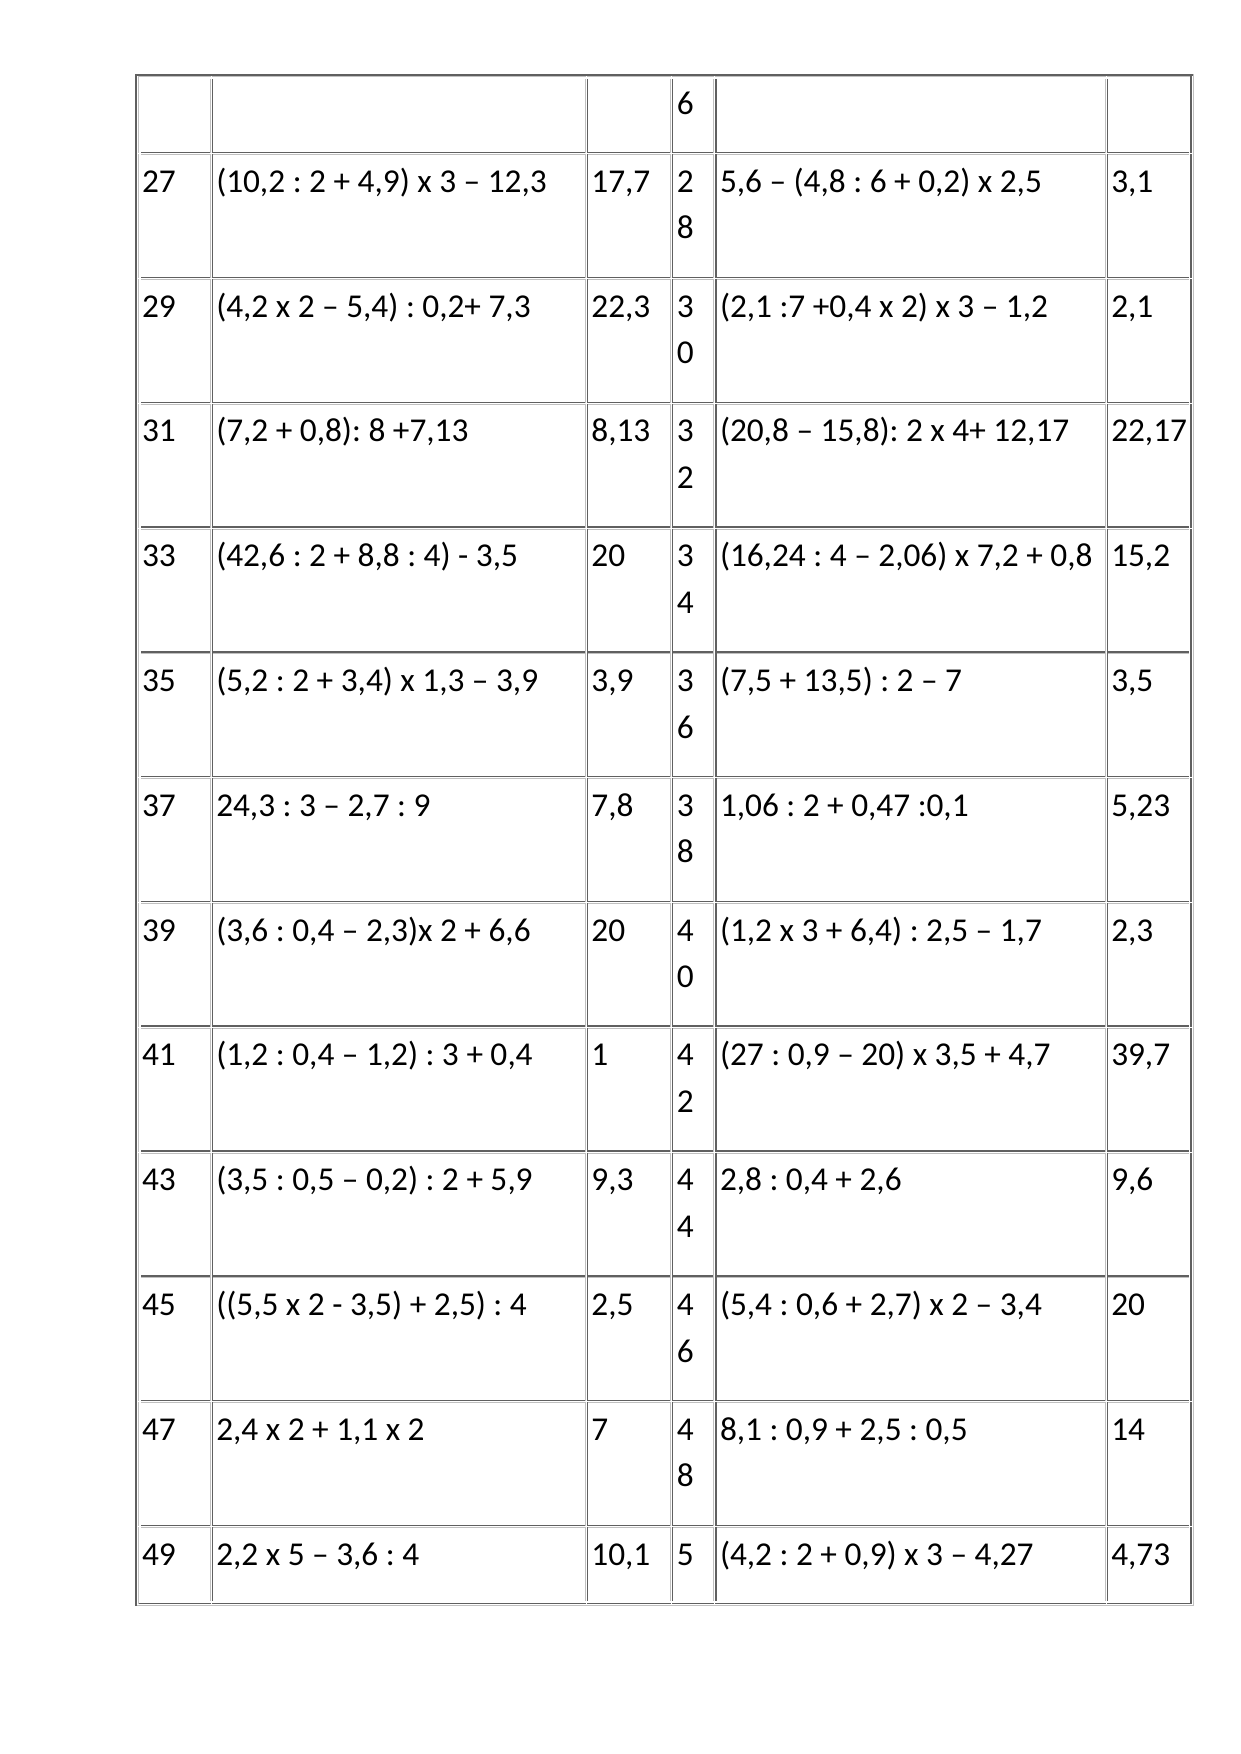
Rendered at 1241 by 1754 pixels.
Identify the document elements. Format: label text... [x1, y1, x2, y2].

table_cell 38 [673, 779, 713, 901]
table_cell 41 [139, 1025, 210, 1150]
table_cell 21,25 [587, 77, 672, 152]
table_cell 39,7 [1108, 1025, 1191, 1150]
table_cell 3,1 [1106, 152, 1192, 277]
table_cell (7,2 + 0,8): 8 +7,13 [213, 405, 585, 526]
table_cell (4,2 x 2 – 5,4) : 0,2+ 7,3 [213, 280, 585, 401]
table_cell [211, 77, 587, 152]
table_cell 5,6 – (4,8 : 6 + 0,2) x 2,5 [717, 155, 1105, 277]
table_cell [715, 1528, 1106, 1603]
table_cell 2,8 : 0,4 + 2,6 [717, 1154, 1105, 1275]
table_cell 2,5 [588, 1278, 670, 1400]
table_cell 43 [139, 1150, 210, 1275]
table_cell 39 [137, 901, 211, 1025]
table_cell 3,5 [1108, 651, 1190, 776]
table_cell 34 [673, 530, 713, 651]
table_cell 7 [588, 1403, 670, 1524]
table_cell 50 [672, 1525, 715, 1603]
table_cell 20 [588, 904, 670, 1025]
table_cell (42,6 : 2 + 8,8 : 4) - 3,5 [213, 530, 585, 651]
table_cell (20,8 – 15,8): 2 x 4+ 12,17 [717, 405, 1105, 526]
table_cell 17,7 [588, 155, 670, 277]
table_cell 20 [588, 530, 670, 651]
table_cell (2,1 :7 +0,4 x 2) x 3 – 1,2 [717, 280, 1105, 401]
table_cell 4,73 [1106, 1525, 1191, 1603]
table_cell (3,6 : 0,4 – 2,3)x 2 + 6,6 [213, 904, 585, 1025]
table_cell 48 [673, 1403, 713, 1524]
table_cell 9,3 [588, 1154, 670, 1275]
table_cell 15,2 [1108, 526, 1191, 651]
table_cell 1 [1106, 77, 1190, 152]
table_cell (5,2 : 2 + 3,4) x 1,3 – 3,9 [213, 654, 585, 776]
table_cell 7,8 [588, 779, 670, 901]
table_cell 32 [673, 405, 713, 526]
table_cell 5,23 [1106, 776, 1192, 901]
table_cell 46 [673, 1278, 713, 1400]
table_cell 9,6 [1108, 1150, 1191, 1275]
table_cell 30 [673, 280, 713, 401]
table_cell (7,5 + 13,5) : 2 – 7 [717, 654, 1105, 776]
table_cell (3,5 : 0,5 – 0,2) : 2 + 5,9 [213, 1154, 585, 1275]
table_cell 35 [139, 651, 210, 776]
table_cell 10,1 [587, 1528, 672, 1603]
table_cell 27 [137, 152, 211, 277]
table_cell 26 [672, 76, 715, 152]
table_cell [715, 77, 1106, 152]
table_cell (10,2 : 2 + 4,9) x 3 – 12,3 [213, 155, 585, 277]
table_cell 47 [137, 1400, 211, 1524]
table_cell (16,24 : 4 – 2,06) x 7,2 + 0,8 [717, 530, 1105, 651]
table_cell 8,1 : 0,9 + 2,5 : 0,5 [717, 1403, 1105, 1524]
table_cell 31 [139, 401, 210, 526]
table_cell 1 [588, 1029, 670, 1150]
table_cell 22,3 [588, 280, 670, 401]
table_cell 2,3 [1106, 901, 1192, 1025]
table_cell 14 [1106, 1400, 1192, 1524]
table_cell (1,2 : 0,4 – 1,2) : 3 + 0,4 [213, 1029, 585, 1150]
table_cell 2,2 x 5 – 3,6 : 4 [211, 1528, 587, 1603]
table_cell 8,13 [588, 405, 670, 526]
table_cell (1,2 x 3 + 6,4) : 2,5 – 1,7 [717, 904, 1105, 1025]
table_cell 33 [139, 526, 210, 651]
table_cell (27 : 0,9 – 20) x 3,5 + 4,7 [717, 1029, 1105, 1150]
table_cell 22,17 [1108, 401, 1191, 526]
table_cell (5,4 : 0,6 + 2,7) x 2 – 3,4 [717, 1278, 1105, 1400]
table_cell 29 [137, 277, 211, 401]
table_cell 2,1 [1106, 277, 1192, 401]
table_cell 3,9 [588, 654, 670, 776]
table_cell 20 [1108, 1275, 1190, 1400]
table_cell 2,4 x 2 + 1,1 x 2 [213, 1403, 585, 1524]
table_cell 45 [139, 1275, 210, 1400]
table_cell 40 [673, 904, 713, 1025]
table_cell 37 [137, 776, 211, 901]
table_cell 25 [139, 77, 211, 152]
table_cell 42 [673, 1029, 713, 1150]
table_cell 28 [673, 155, 713, 277]
table_cell 1,06 : 2 + 0,47 :0,1 [717, 779, 1105, 901]
table_cell 36 [673, 654, 713, 776]
table_cell 44 [673, 1154, 713, 1275]
table_cell ((5,5 x 2 - 3,5) + 2,5) : 4 [213, 1278, 585, 1400]
table_cell 49 [139, 1525, 211, 1603]
table_cell 24,3 : 3 – 2,7 : 9 [213, 779, 585, 901]
